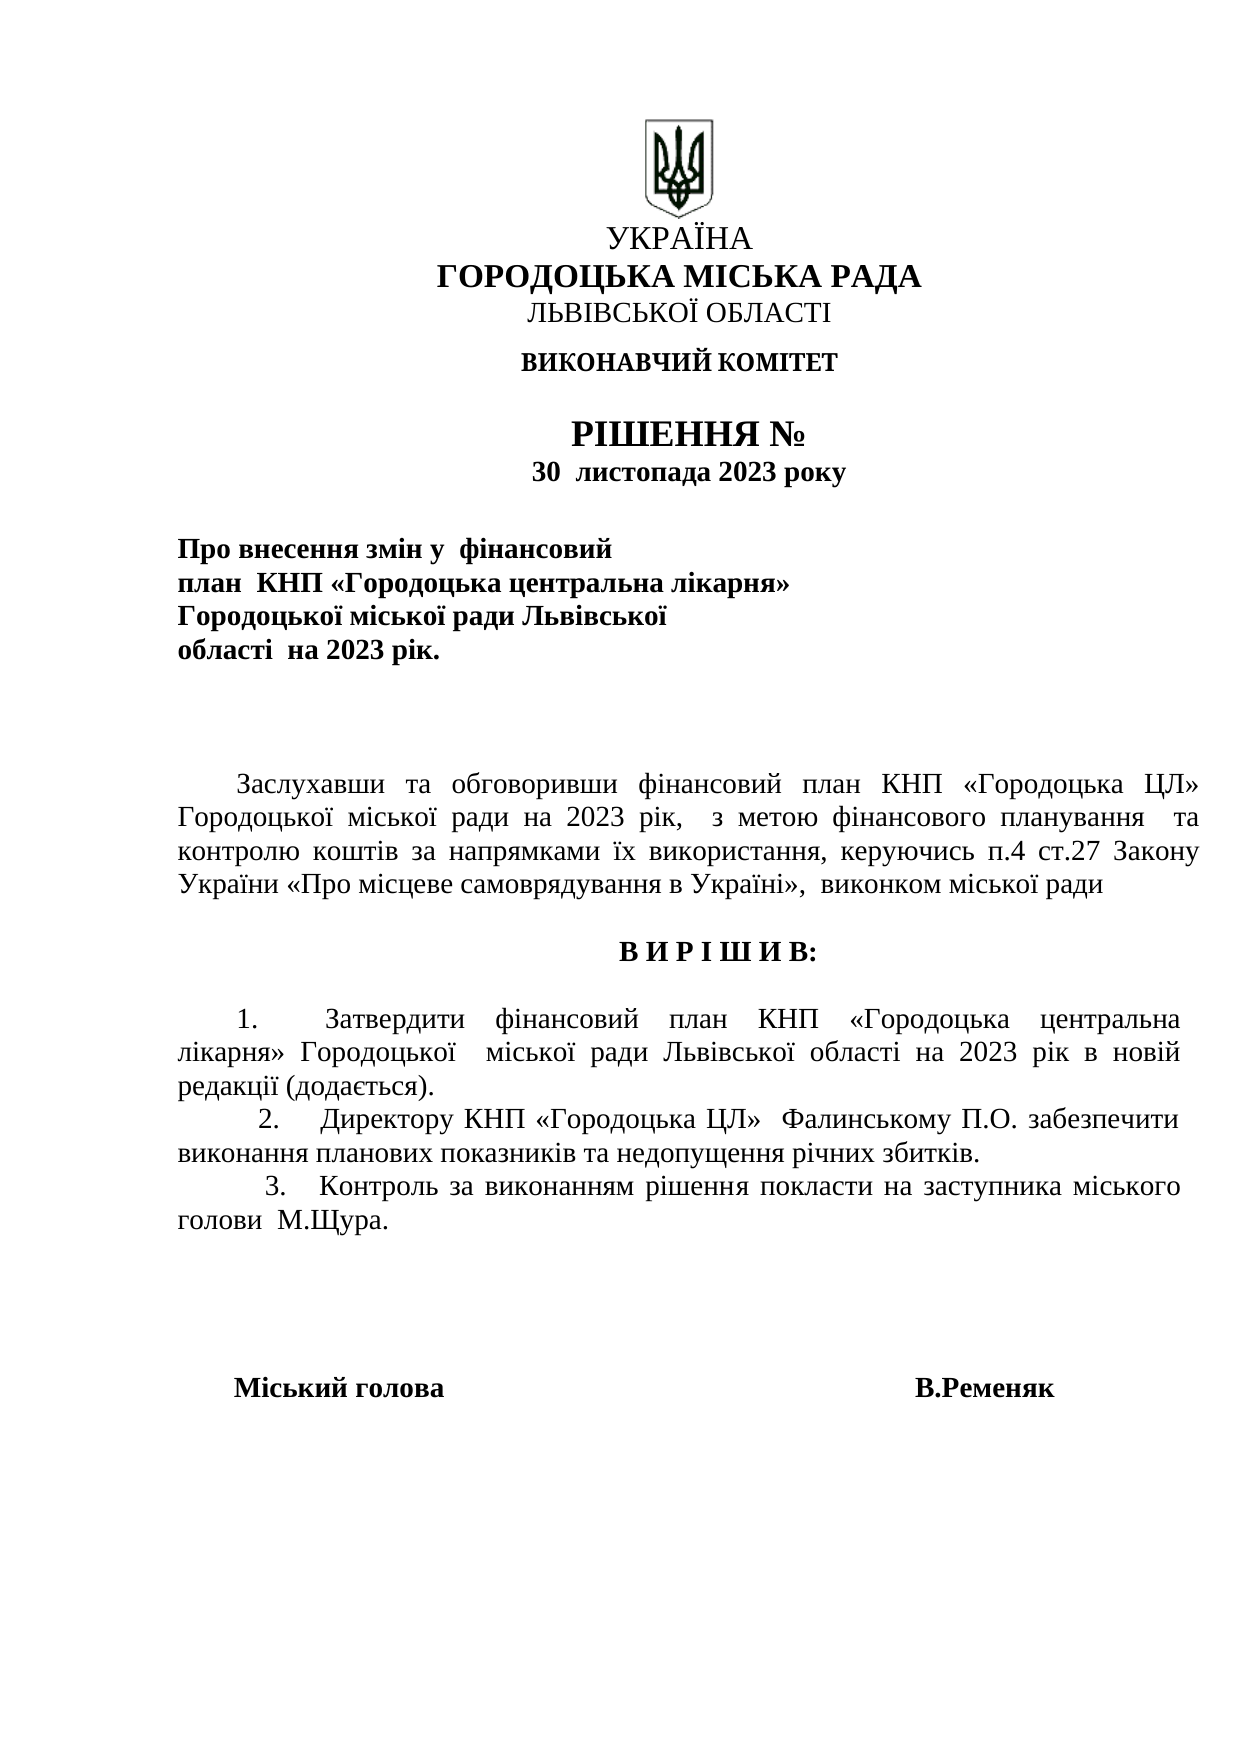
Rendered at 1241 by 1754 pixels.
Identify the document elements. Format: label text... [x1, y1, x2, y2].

subtitle ВИКОНАВЧИЙ КОМІТЕТ [177, 349, 1181, 378]
list Затвердити фінансовий план КНП «Городоцька центральна лікарня» Городоцької міської ради Львівської області на 2023 рік в новій редакції (додається). [177, 1001, 1181, 1101]
text РІШЕННЯ № [177, 411, 1201, 454]
text 2. Директору КНП «Городоцька ЦЛ» Фалинському П.О. забезпечити виконання планових показників та недопущення річних збитків. [177, 1101, 1181, 1168]
text 3. Контроль за виконанням рішення покласти на заступника міського голови М.Щура. [177, 1168, 1181, 1236]
text Про внесення змін у фінансовий [177, 531, 1201, 565]
text план КНП «Городоцька центральна лікарня» [177, 565, 1201, 598]
text ГОРОДОЦЬКА МІСЬКА РАДА [177, 256, 1181, 295]
text ЛЬВІВСЬКОЇ ОБЛАСТІ [177, 295, 1181, 328]
text області на 2023 рік. [177, 632, 1201, 665]
text УКРАЇНА [177, 218, 1181, 256]
text Міський голова В.Ременяк [177, 1370, 1181, 1403]
text 30 листопада 2023 року [177, 454, 1201, 488]
text В И Р І Ш И В: [177, 934, 1201, 967]
text Городоцької міської ради Львівської [177, 598, 1201, 632]
text Заслухавши та обговоривши фінансовий план КНП «Городоцька ЦЛ» Городоцької міської ради на 2023 рік, з метою фінансового планування та контролю коштів за напрямками їх використання, керуючись п.4 ст.27 Закону України «Про місцеве самоврядування в Україні», виконком міської ради [177, 766, 1201, 900]
picture [644, 118, 715, 219]
